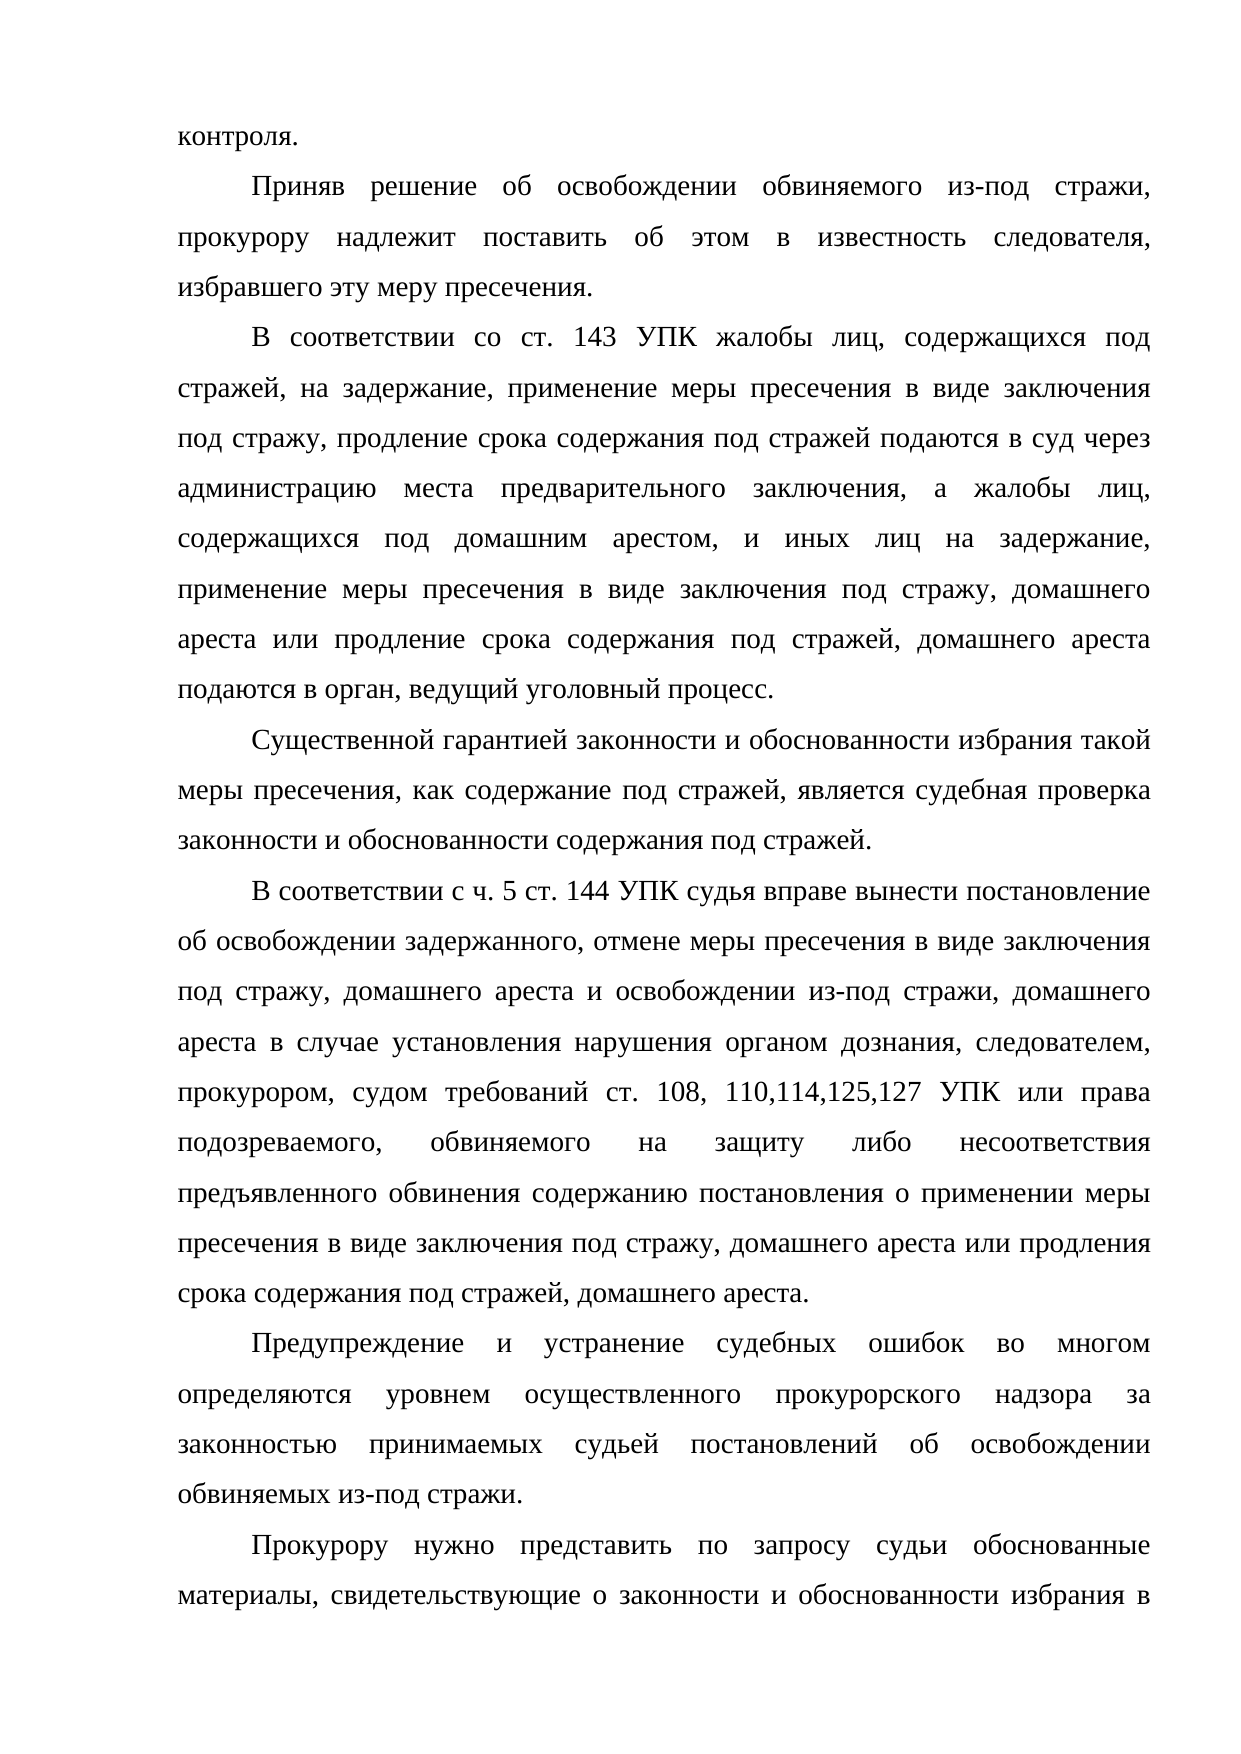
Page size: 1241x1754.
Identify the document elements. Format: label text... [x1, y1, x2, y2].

text Предупреждение и устранение судебных ошибок во многом определяются уровнем осуществленного прокурорского надзора за законностью принимаемых судьей постановлений об освобождении обвиняемых из-под стражи. [177, 1326, 1152, 1510]
text Существенной гарантией законности и обоснованности избрания такой меры пресечения, как содержание под стражей, является судебная проверка законности и обоснованности содержания под стражей. [177, 722, 1152, 856]
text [177, 118, 1152, 152]
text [177, 1527, 1152, 1611]
text Приняв решение об освобождении обвиняемого из-под стражи, прокурору надлежит поставить об этом в известность следователя, избравшего эту меру пресечения. [177, 168, 1152, 303]
text В соответствии с ч. 5 ст. 144 УПК судья вправе вынести постановление об освобождении задержанного, отмене меры пресечения в виде заключения под стражу, домашнего ареста и освобождении из-под стражи, домашнего ареста в случае установления нарушения органом дознания, следователем, прокурором, судом требований ст. 108, 110,114,125,127 УПК или права подозреваемого, обвиняемого на защиту либо несоответствия предъявленного обвинения содержанию постановления о применении меры пресечения в виде заключения под стражу, домашнего ареста или продления срока содержания под стражей, домашнего ареста. [177, 873, 1152, 1309]
text В соответствии со ст. 143 УПК жалобы лиц, содержащихся под стражей, на задержание, применение меры пресечения в виде заключения под стражу, продление срока содержания под стражей подаются в суд через администрацию места предварительного заключения, а жалобы лиц, содержащихся под домашним арестом, и иных лиц на задержание, применение меры пресечения в виде заключения под стражу, домашнего ареста или продление срока содержания под стражей, домашнего ареста подаются в орган, ведущий уголовный процесс. [177, 319, 1152, 705]
